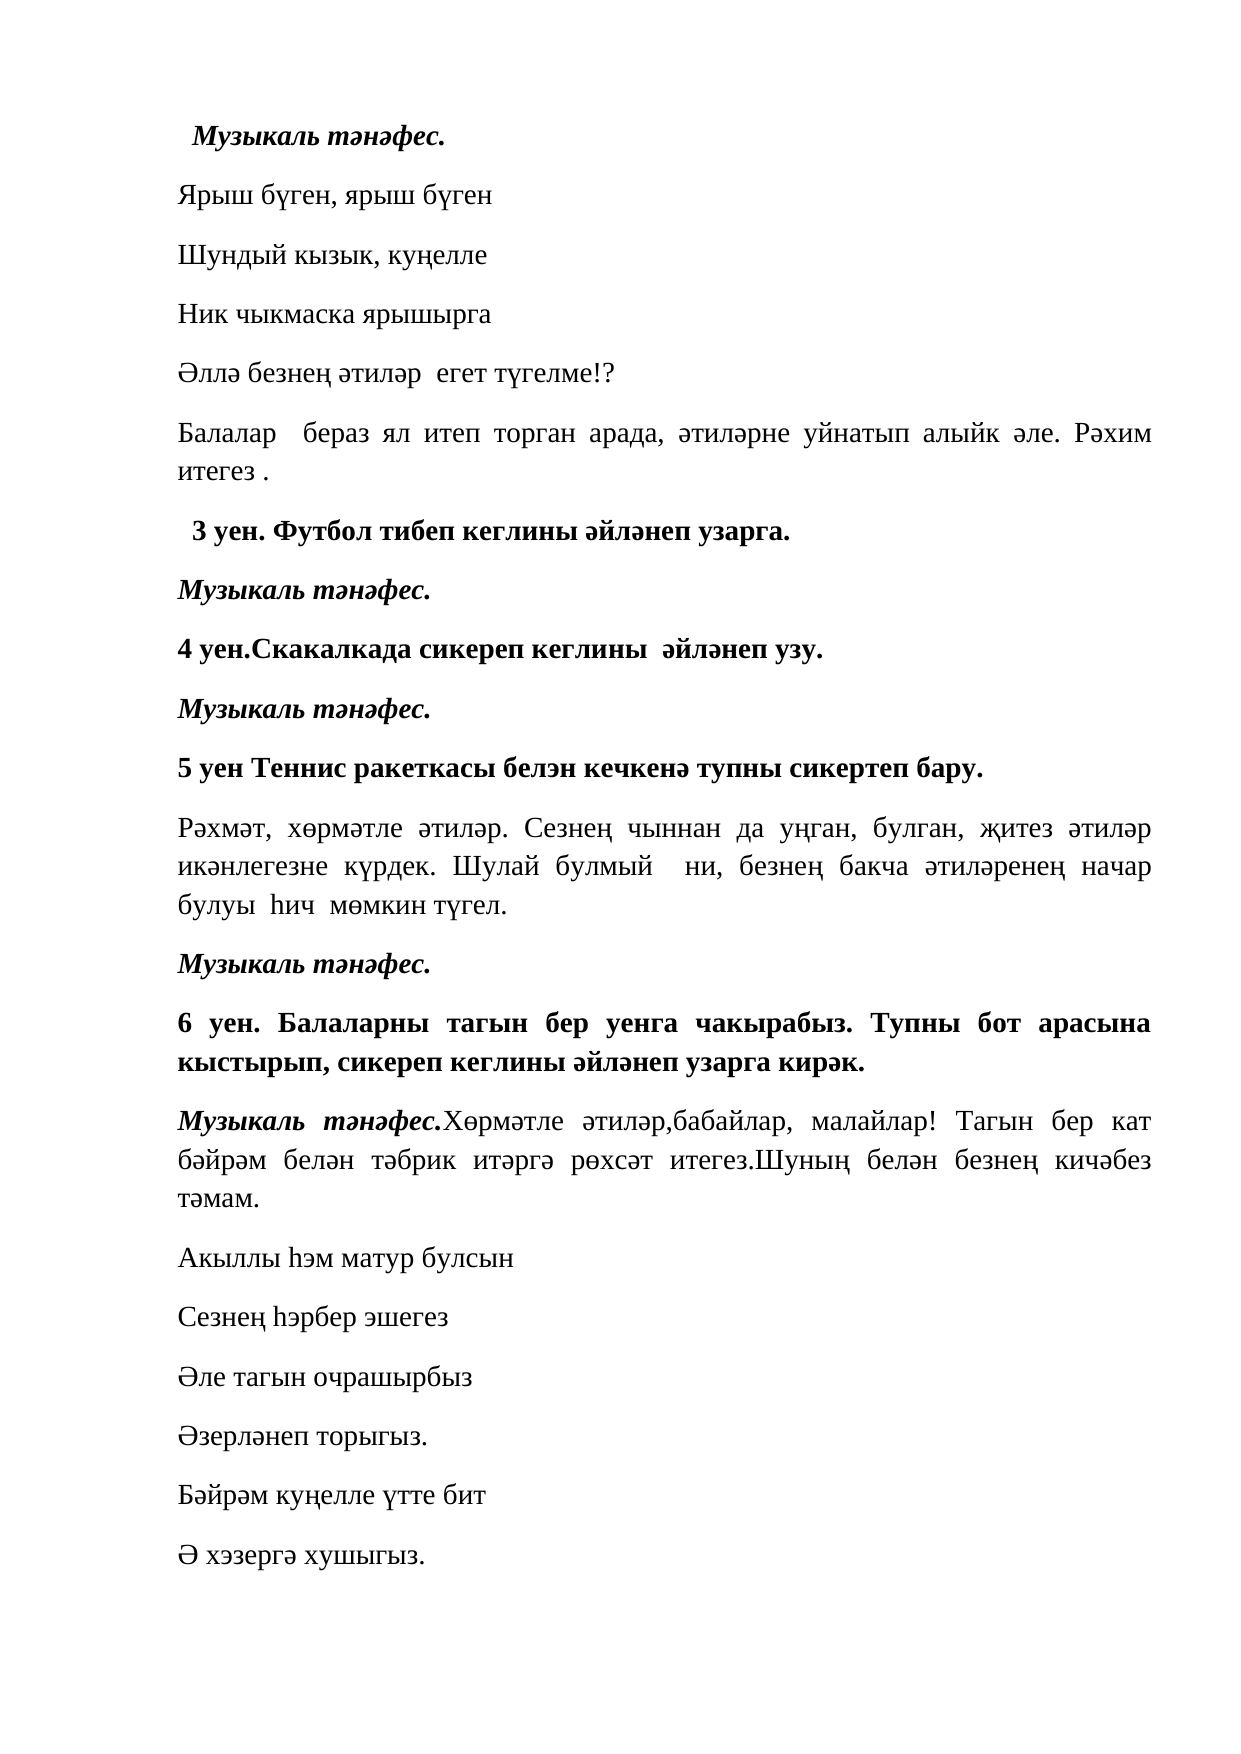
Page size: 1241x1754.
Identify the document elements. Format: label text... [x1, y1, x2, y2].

text Ә хэзергә хушыгыз. [177, 1537, 1152, 1570]
text 3 уен. Футбол тибеп кеглины әйләнеп узарга. [177, 513, 1152, 546]
text Ник чыкмаска ярышырга [177, 296, 1152, 330]
text 5 уен Теннис ракеткасы белэн кечкенә тупны сикертеп бару. [177, 750, 1152, 784]
text Әзерләнеп торыгыз. [177, 1418, 1152, 1452]
text 4 уен.Скакалкада сикереп кеглины әйләнеп узу. [177, 632, 1152, 665]
text Сезнең һэрбер эшегез [177, 1299, 1152, 1333]
text Рәхмәт, хөрмәтле әтиләр. Сезнең чыннан да уңган, булган, җитез әтиләр икәнлегезне күрдек. Шулай булмый ни, безнең бакча әтиләренең начар булуы һич мөмкин түгел. [177, 810, 1152, 920]
text Музыкаль тәнәфес. [177, 946, 1152, 980]
text Әллә безнең әтиләр егет түгелме!? [177, 356, 1152, 389]
text Балалар бераз ял итеп торган арада, әтиләрне уйнатып алыйк әле. Рәхим итегез . [177, 415, 1152, 487]
text Музыкаль тәнәфес. [177, 118, 1152, 152]
text Ярыш бүген, ярыш бүген [177, 177, 1152, 211]
text Акыллы һэм матур булсын [177, 1240, 1152, 1273]
text Музыкаль тәнәфес. [177, 572, 1152, 606]
text Әле тагын очрашырбыз [177, 1359, 1152, 1392]
text Шундый кызык, куңелле [177, 237, 1152, 270]
text Бәйрәм куңелле үтте бит [177, 1477, 1152, 1511]
text 6 уен. Балаларны тагын бер уенга чакырабыз. Тупны бот арасына кыстырып, сикереп кеглины әйләнеп узарга кирәк. [177, 1006, 1152, 1078]
text Музыкаль тәнәфес. [177, 691, 1152, 724]
text Музыкаль тәнәфес.Хөрмәтле әтиләр,бабайлар, малайлар! Тагын бер кат бәйрәм белән тәбрик итәргә рөхсәт итегез.Шуның белән безнең кичәбез тәмам. [177, 1103, 1152, 1214]
